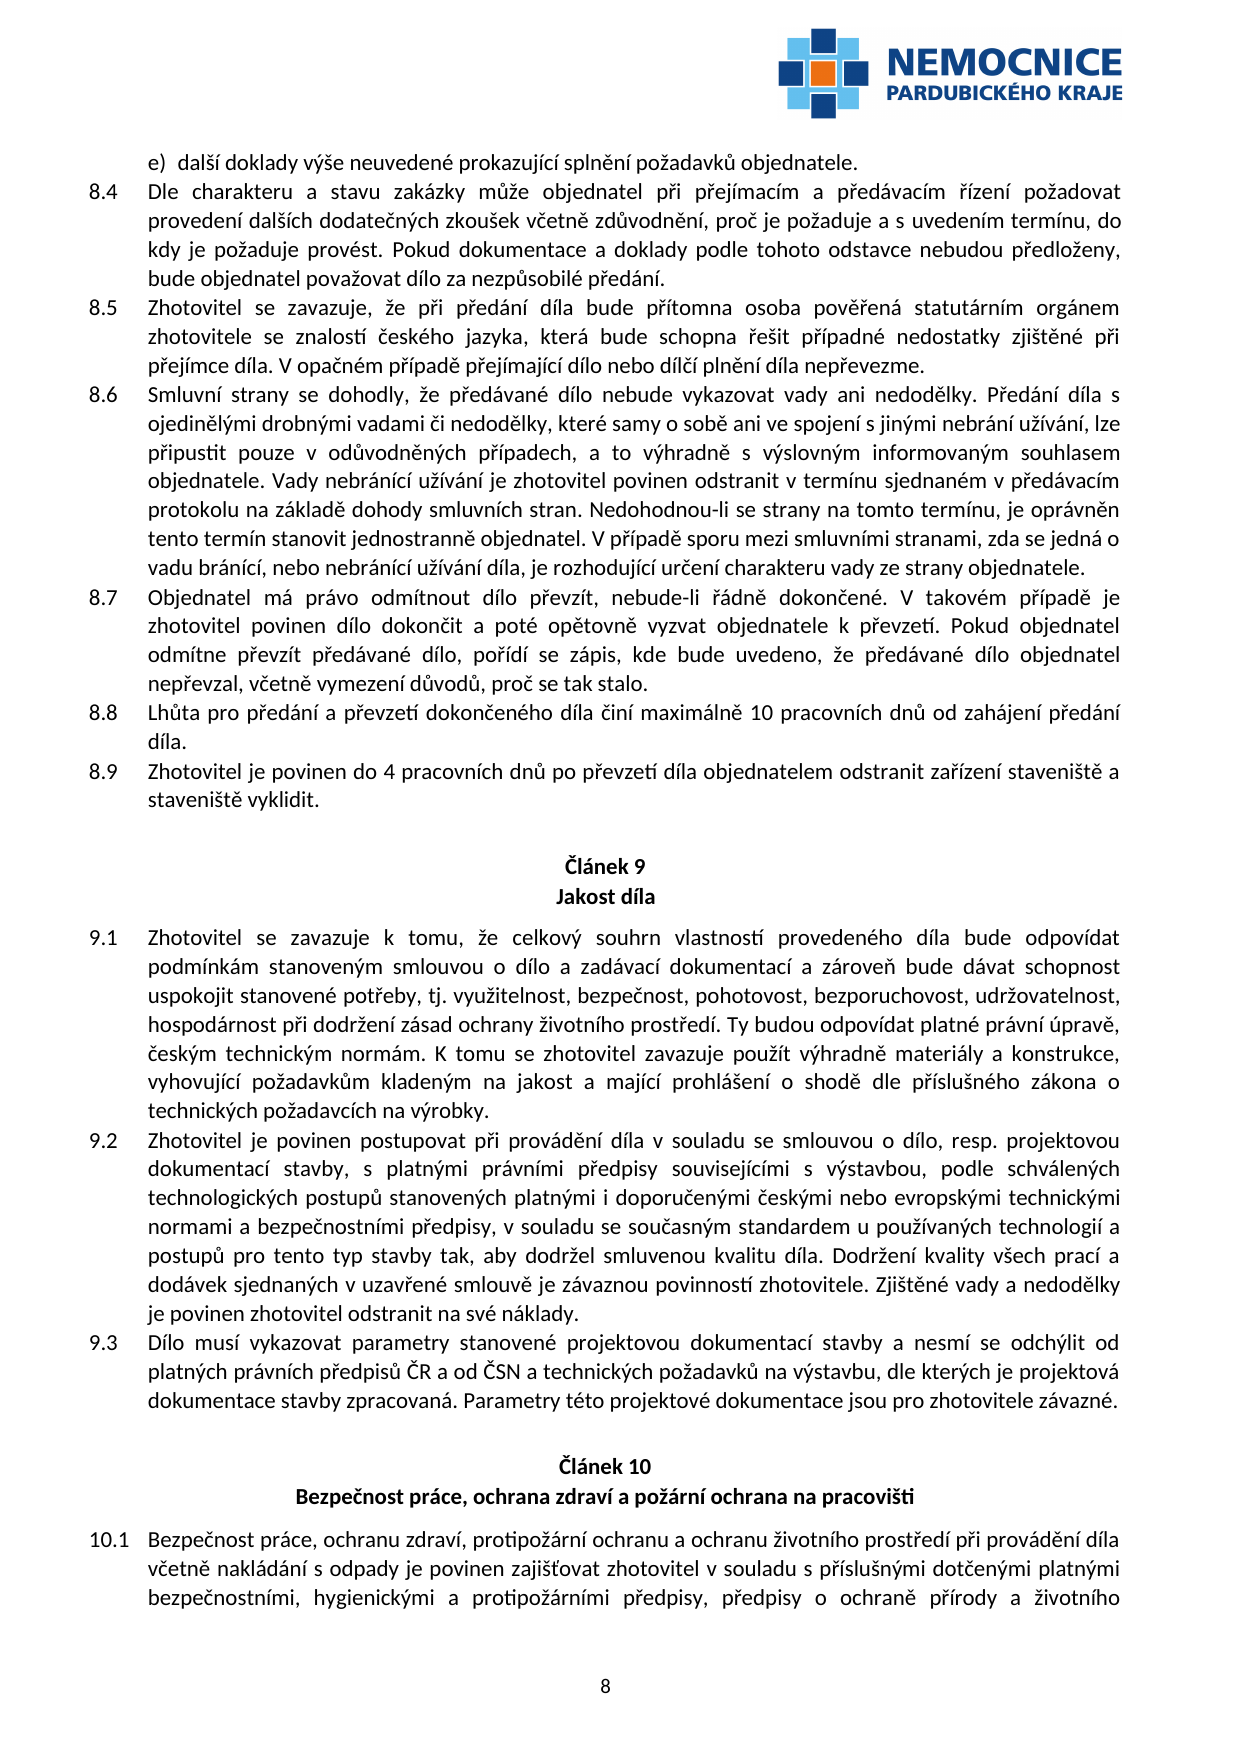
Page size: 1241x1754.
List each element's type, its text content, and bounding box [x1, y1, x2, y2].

picture [777, 27, 1123, 120]
text Článek 10 [89, 1452, 1121, 1480]
text Bezpečnost práce, ochrana zdraví a požární ochrana na pracovišti [126, 1482, 1084, 1511]
text 8.8 Lhůta pro předání a převzetí dokončeného díla činí maximálně 10 pracovních dnů od zahájení předání díla. [89, 698, 1122, 755]
text 8.9 Zhotovitel je povinen do 4 pracovních dnů po převzetí díla objednatelem odstranit zařízení staveniště a staveniště vyklidit. [89, 757, 1122, 814]
text 8.5 Zhotovitel se zavazuje, že při předání díla bude přítomna osoba pověřená statutárním orgánem zhotovitele se znalostí českého jazyka, která bude schopna řešit případné nedostatky zjištěné při přejímce díla. V opačném případě přejímající dílo nebo dílčí plnění díla nepřevezme. [89, 293, 1122, 379]
list Zhotovitel je povinen postupovat při provádění díla v souladu se smlouvou o dílo, resp. projektovou dokumentací stavby, s platnými právními předpisy souvisejícími s výstavbou, podle schválených technologických postupů stanovených platnými i doporučenými českými nebo evropskými technickými normami a bezpečnostními předpisy, v souladu se současným standardem u používaných technologií a postupů pro tento typ stavby tak, aby dodržel smluvenou kvalitu díla. Dodržení kvality všech prací a dodávek sjednaných v uzavřené smlouvě je závaznou povinností zhotovitele. Zjištěné vady a nedodělky je povinen zhotovitel odstranit na své náklady. [89, 1126, 1122, 1327]
text Jakost díla [89, 882, 1123, 910]
list další doklady výše neuvedené prokazující splnění požadavků objednatele. [148, 148, 1122, 176]
text 8.7 Objednatel má právo odmítnout dílo převzít, nebude-li řádně dokončené. V takovém případě je zhotovitel povinen dílo dokončit a poté opětovně vyzvat objednatele k převzetí. Pokud objednatel odmítne převzít předávané dílo, pořídí se zápis, kde bude uvedeno, že předávané dílo objednatel nepřevzal, včetně vymezení důvodů, proč se tak stalo. [89, 583, 1122, 697]
list Zhotovitel se zavazuje k tomu, že celkový souhrn vlastností provedeného díla bude odpovídat podmínkám stanoveným smlouvou o dílo a zadávací dokumentací a zároveň bude dávat schopnost uspokojit stanovené potřeby, tj. využitelnost, bezpečnost, pohotovost, bezporuchovost, udržovatelnost, hospodárnost při dodržení zásad ochrany životního prostředí. Ty budou odpovídat platné právní úpravě, českým technickým normám. K tomu se zhotovitel zavazuje použít výhradně materiály a konstrukce, vyhovující požadavkům kladeným na jakost a mající prohlášení o shodě dle příslušného zákona o technických požadavcích na výrobky. [89, 923, 1122, 1124]
text 8.4 Dle charakteru a stavu zakázky může objednatel při přejímacím a předávacím řízení požadovat provedení dalších dodatečných zkoušek včetně zdůvodnění, proč je požaduje a s uvedením termínu, do kdy je požaduje provést. Pokud dokumentace a doklady podle tohoto odstavce nebudou předloženy, bude objednatel považovat dílo za nezpůsobilé předání. [89, 177, 1122, 292]
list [89, 1525, 1122, 1611]
list Dílo musí vykazovat parametry stanovené projektovou dokumentací stavby a nesmí se odchýlit od platných právních předpisů ČR a od ČSN a technických požadavků na výstavbu, dle kterých je projektová dokumentace stavby zpracovaná. Parametry této projektové dokumentace jsou pro zhotovitele závazné. [89, 1328, 1122, 1414]
text Článek 9 [89, 852, 1121, 880]
text 8.6 Smluvní strany se dohodly, že předávané dílo nebude vykazovat vady ani nedodělky. Předání díla s ojedinělými drobnými vadami či nedodělky, které samy o sobě ani ve spojení s jinými nebrání užívání, lze připustit pouze v odůvodněných případech, a to výhradně s výslovným informovaným souhlasem objednatele. Vady nebránící užívání je zhotovitel povinen odstranit v termínu sjednaném v předávacím protokolu na základě dohody smluvních stran. Nedohodnou-li se strany na tomto termínu, je oprávněn tento termín stanovit jednostranně objednatel. V případě sporu mezi smluvními stranami, zda se jedná o vadu bránící, nebo nebránící užívání díla, je rozhodující určení charakteru vady ze strany objednatele. [89, 380, 1122, 581]
